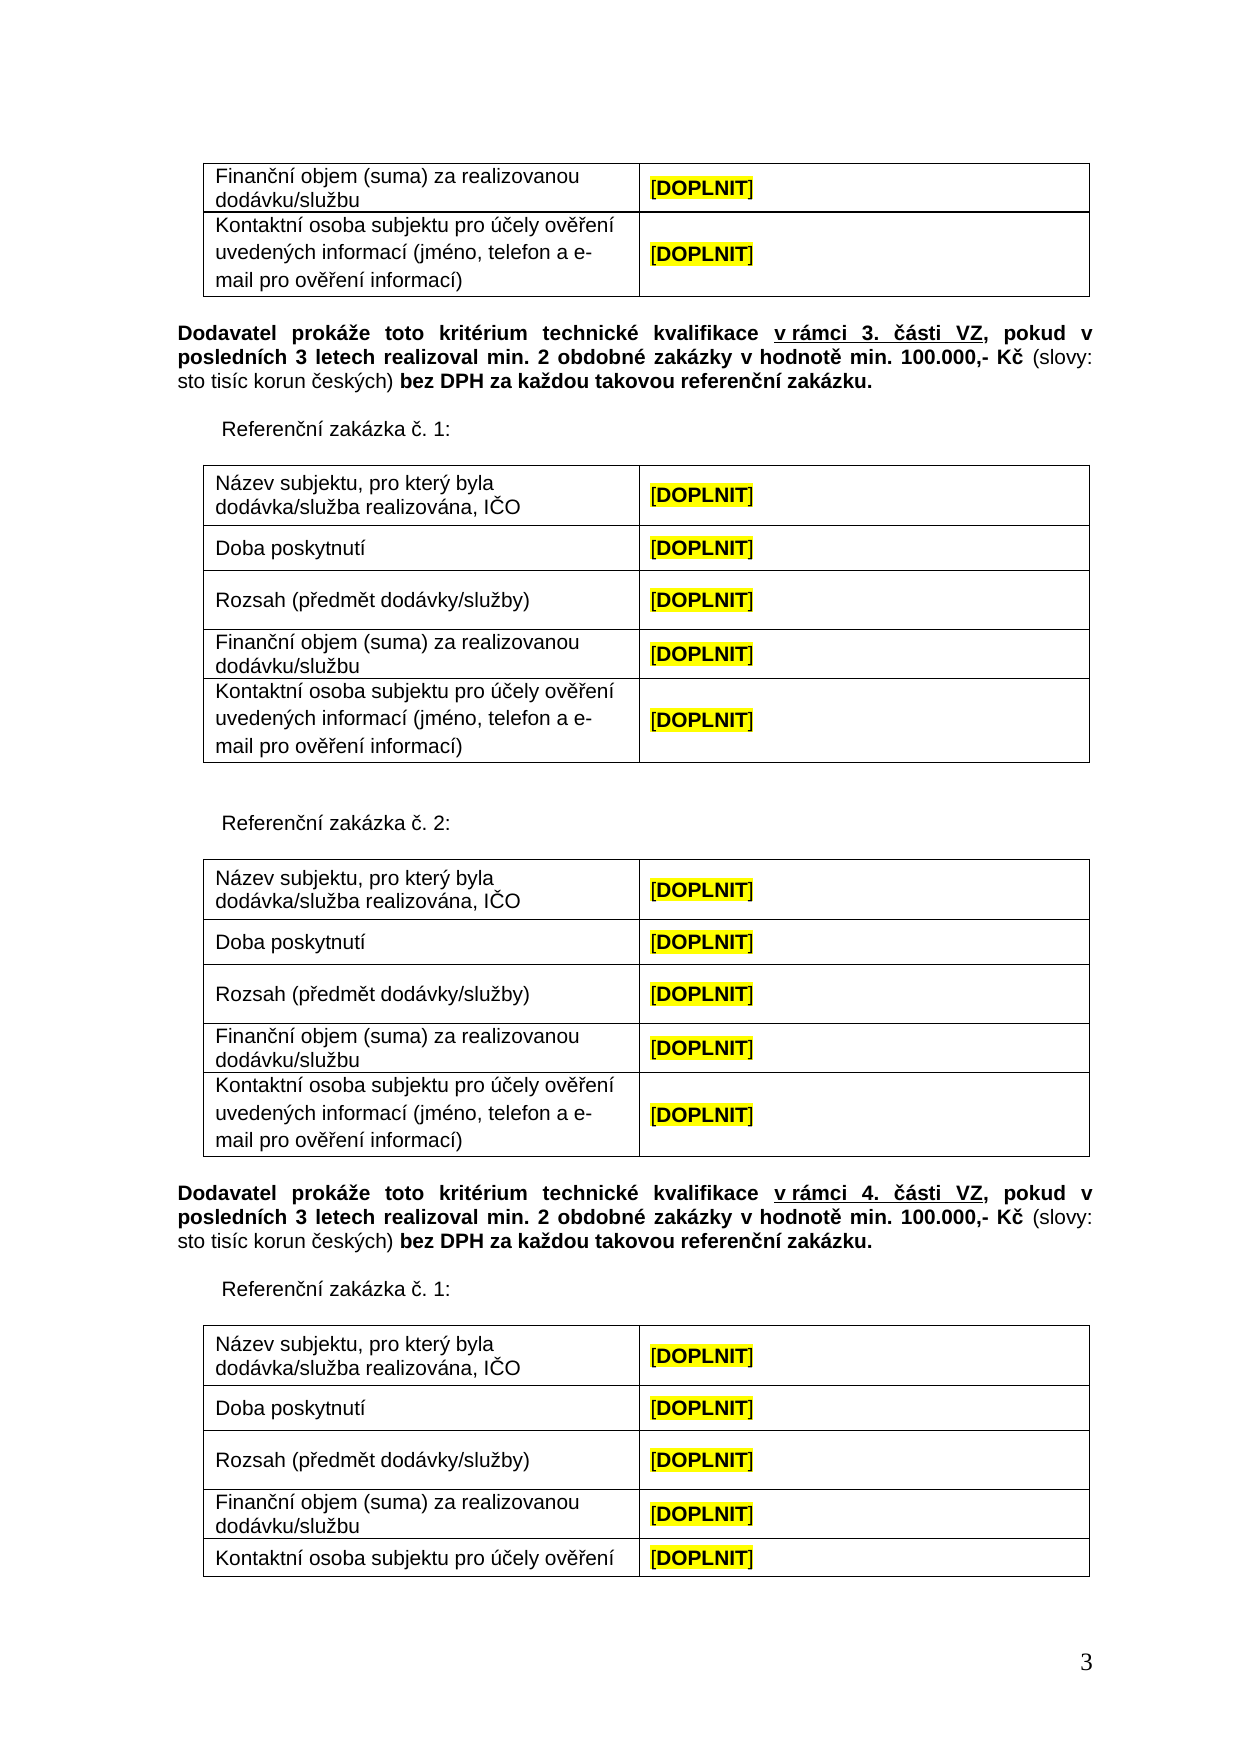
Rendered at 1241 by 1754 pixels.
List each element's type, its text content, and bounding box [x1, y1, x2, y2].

text Dodavatel prokáže toto kritérium technické kvalifikace v rámci 4. části VZ, pokud v posledních 3 letech realizoval min. 2 obdobné zakázky v hodnotě min. 100.000,- Kč (slovy: sto tisíc korun českých) bez DPH za každou takovou referenční zakázku. [177, 1181, 1092, 1253]
table_cell Doba poskytnutí [204, 920, 639, 964]
table_cell [DOPLNIT] [640, 630, 1089, 678]
table_cell Finanční objem (suma) za realizovanou dodávku/službu [204, 630, 639, 678]
table_cell Rozsah (předmět dodávky/služby) [204, 965, 639, 1023]
table_cell [DOPLNIT] [640, 965, 1089, 1023]
table_cell [DOPLNIT] [640, 679, 1089, 762]
table_cell [DOPLNIT] [640, 571, 1089, 629]
table_header [DOPLNIT] [640, 466, 1089, 525]
list Referenční zakázka č. 1: [221, 1277, 1092, 1301]
text Dodavatel prokáže toto kritérium technické kvalifikace v rámci 3. části VZ, pokud v posledních 3 letech realizoval min. 2 obdobné zakázky v hodnotě min. 100.000,- Kč (slovy: sto tisíc korun českých) bez DPH za každou takovou referenční zakázku. [177, 321, 1092, 393]
table_cell [DOPLNIT] [640, 213, 1089, 296]
table_header Název subjektu, pro který byla dodávka/služba realizována, IČO [204, 1326, 639, 1385]
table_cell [204, 1539, 639, 1576]
table_cell Doba poskytnutí [204, 526, 639, 569]
table_header [DOPLNIT] [640, 1326, 1089, 1385]
table_cell [DOPLNIT] [640, 1490, 1089, 1538]
table_cell [DOPLNIT] [640, 1431, 1089, 1489]
table_cell Finanční objem (suma) za realizovanou dodávku/službu [204, 1024, 639, 1072]
list Referenční zakázka č. 2: [221, 811, 1092, 835]
table_cell [DOPLNIT] [640, 526, 1089, 569]
table_cell [DOPLNIT] [640, 164, 1089, 211]
list Referenční zakázka č. 1: [221, 417, 1092, 441]
table_cell [DOPLNIT] [640, 1386, 1089, 1430]
table_cell Rozsah (předmět dodávky/služby) [204, 1431, 639, 1489]
table_cell [DOPLNIT] [640, 1073, 1089, 1156]
table_header Název subjektu, pro který byla dodávka/služba realizována, IČO [204, 860, 639, 919]
table_cell Kontaktní osoba subjektu pro účely ověření uvedených informací (jméno, telefon a e-mail pro ověření informací) [204, 679, 639, 762]
table_cell [DOPLNIT] [640, 1539, 1089, 1576]
table_cell Kontaktní osoba subjektu pro účely ověření uvedených informací (jméno, telefon a e-mail pro ověření informací) [204, 213, 639, 296]
table_cell Doba poskytnutí [204, 1386, 639, 1430]
table_header [DOPLNIT] [640, 860, 1089, 919]
table_cell Finanční objem (suma) za realizovanou dodávku/službu [204, 1490, 639, 1538]
table_header Název subjektu, pro který byla dodávka/služba realizována, IČO [204, 466, 639, 525]
table_cell Kontaktní osoba subjektu pro účely ověření uvedených informací (jméno, telefon a e-mail pro ověření informací) [204, 1073, 639, 1156]
table_cell [DOPLNIT] [640, 1024, 1089, 1072]
table_cell [DOPLNIT] [640, 920, 1089, 964]
table_cell Rozsah (předmět dodávky/služby) [204, 571, 639, 629]
table_cell Finanční objem (suma) za realizovanou dodávku/službu [204, 164, 639, 211]
